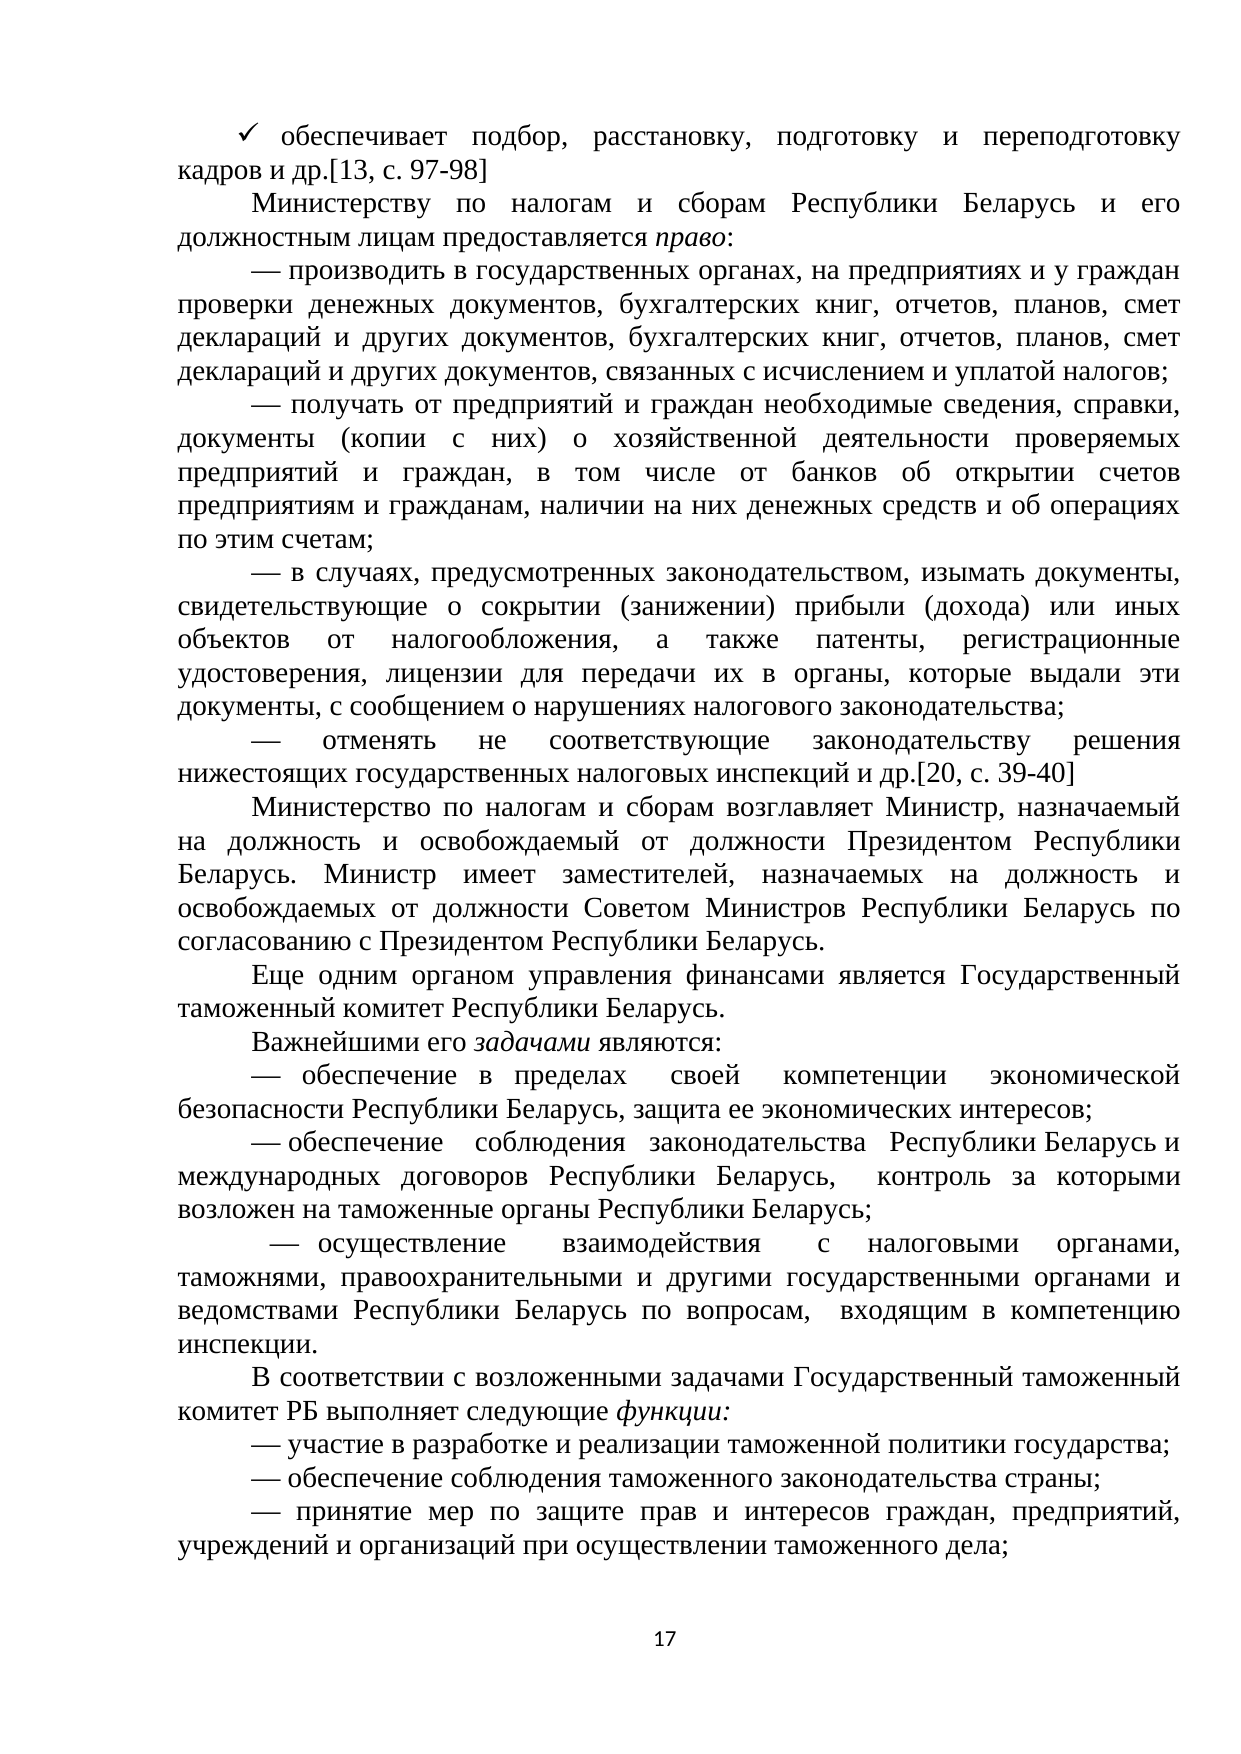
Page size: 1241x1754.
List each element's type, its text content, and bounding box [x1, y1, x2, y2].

text — обеспечение соблюдения законодательства Республики Беларусь и международных договоров Республики Беларусь, контроль за которыми возложен на таможенные органы Республики Беларусь; [177, 1124, 1181, 1225]
text Важнейшими его задачами являются: [177, 1024, 1181, 1057]
text — обеспечение в пределах своей компетенции экономической безопасности Республики Беларусь, защита ее экономических интересов; [177, 1057, 1181, 1124]
text — принятие мер по защите прав и интересов граждан, предприятий, учреждений и организаций при осуществлении таможенного дела; [177, 1493, 1181, 1561]
text — получать от предприятий и граждан необходимые сведения, справки, документы (копии с них) о хозяйственной деятельности проверяемых предприятий и граждан, в том числе от банков об открытии счетов предприятиям и гражданам, наличии на них денежных средств и об операциях по этим счетам; [177, 387, 1181, 554]
text Министерство по налогам и сборам возглавляет Министр, назначаемый на должность и освобождаемый от должности Президентом Республики Беларусь. Министр имеет заместителей, назначаемых на должность и освобождаемых от должности Советом Министров Республики Беларусь по согласованию с Президентом Республики Беларусь. [177, 789, 1181, 957]
text — обеспечение соблюдения таможенного законодательства страны; [177, 1460, 1181, 1493]
text — отменять не соответствующие законодательству решения нижестоящих государственных налоговых инспекций и др.[20, с. 39-40] [177, 722, 1181, 789]
text — в случаях, предусмотренных законодательством, изымать документы, свидетельствующие о сокрытии (занижении) прибыли (дохода) или иных объектов от налогообложения, а также патенты, регистрационные удостоверения, лицензии для передачи их в органы, которые выдали эти документы, с сообщением о нарушениях налогового законодательства; [177, 554, 1181, 722]
text — производить в государственных органах, на предприятиях и у граждан проверки денежных документов, бухгалтерских книг, отчетов, планов, смет деклараций и других документов, бухгалтерских книг, отчетов, планов, смет деклараций и других документов, связанных с исчислением и уплатой налогов; [177, 252, 1181, 387]
text В соответствии с возложенными задачами Государственный таможенный комитет РБ выполняет следующие функции: [177, 1359, 1181, 1426]
list обеспечивает подбор, расстановку, подготовку и переподготовку кадров и др.[13, с. 97-98] [177, 118, 1181, 185]
text Министерству по налогам и сборам Республики Беларусь и его должностным лицам предоставляется право: [177, 185, 1181, 252]
text — осуществление взаимодействия с налоговыми органами, таможнями, правоохранительными и другими государственными органами и ведомствами Республики Беларусь по вопросам, входящим в компетенцию инспекции. [177, 1225, 1181, 1359]
text Еще одним органом управления финансами является Государственный таможенный комитет Республики Беларусь. [177, 957, 1181, 1024]
text — участие в разработке и реализации таможенной политики государства; [177, 1426, 1181, 1460]
